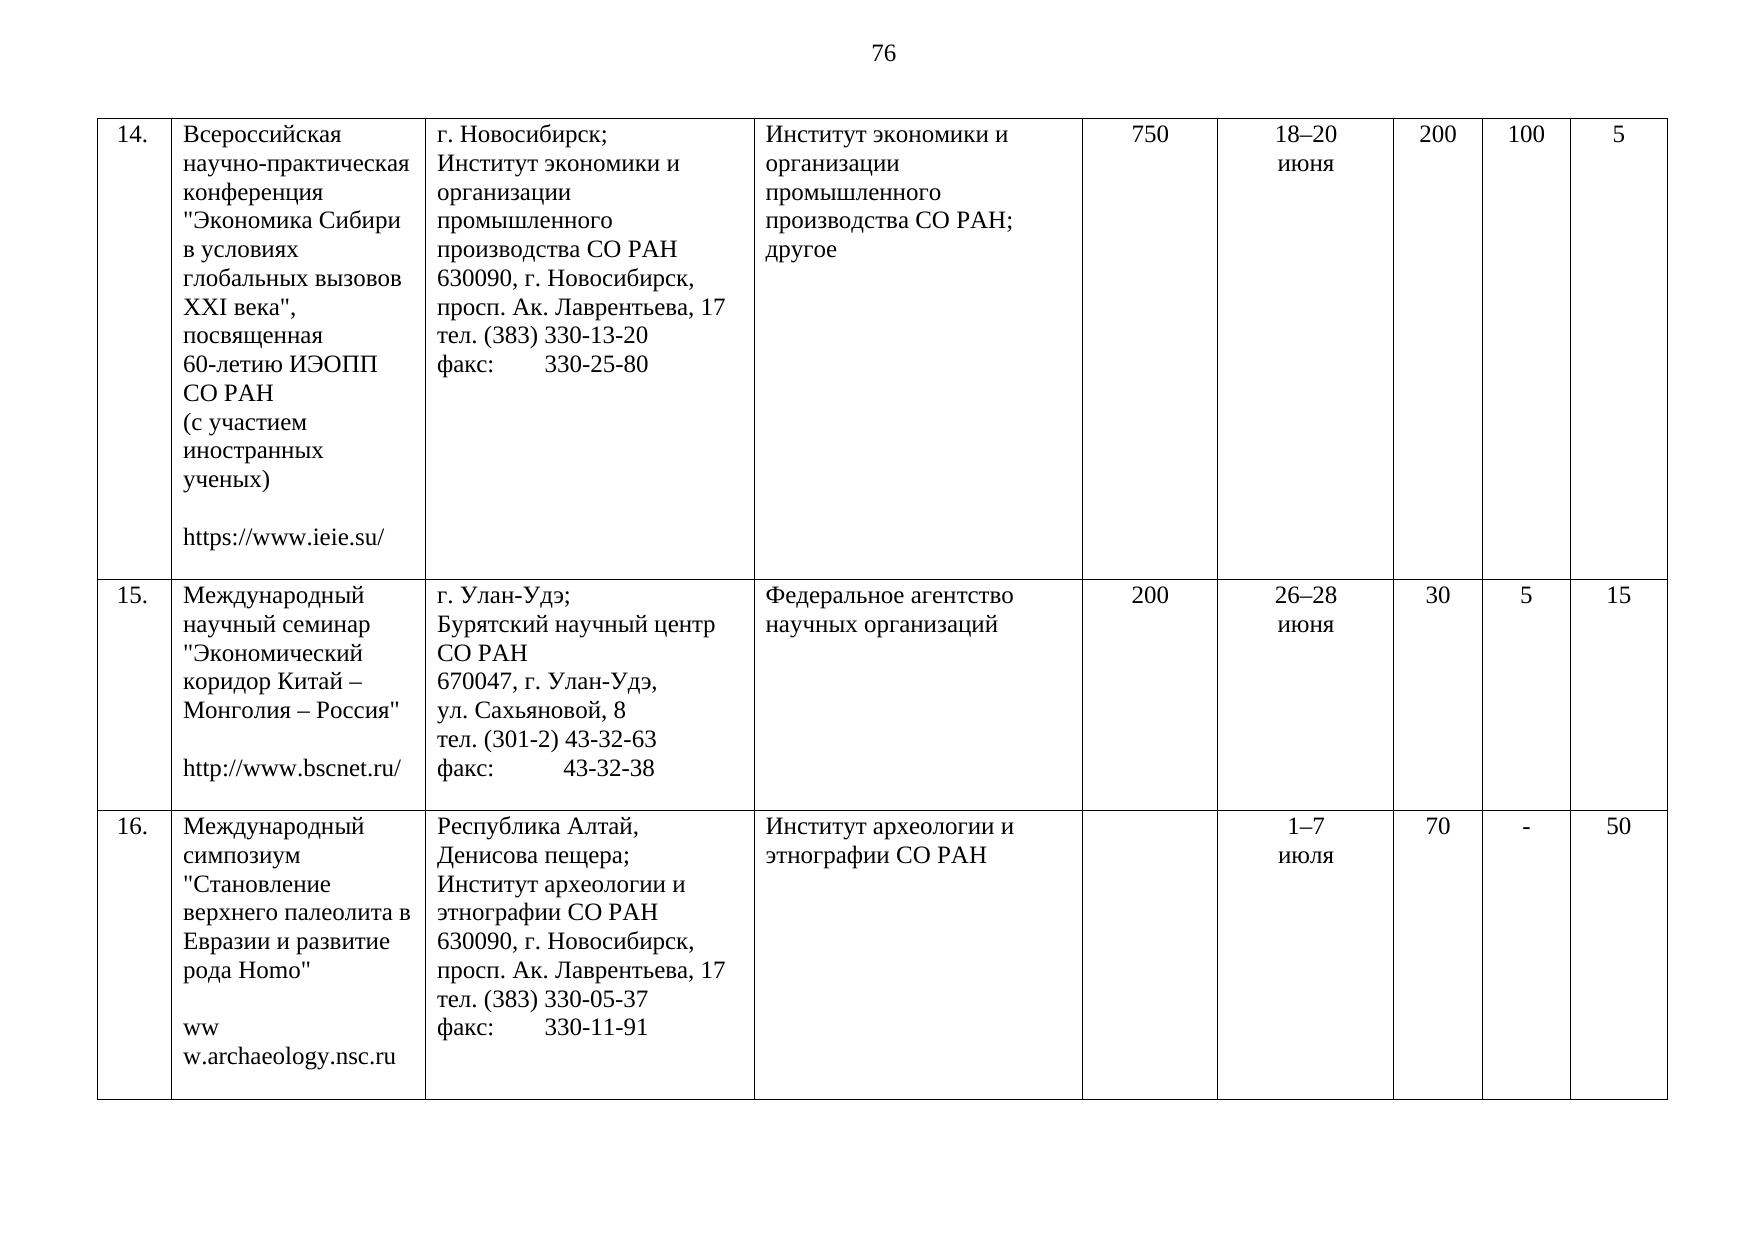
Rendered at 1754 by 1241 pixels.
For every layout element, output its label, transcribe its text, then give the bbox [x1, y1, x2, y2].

table_cell г. Новосибирск; Институт экономики и организации промышленного производства СО РАН 630090, г. Новосибирск, просп. Ак. Лаврентьева, 17 тел. (383) 330-13-20 факс: 330-25-80 [426, 119, 754, 579]
table_cell Всероссийская научно-практическая конференция "Экономика Сибири в условиях глобальных вызовов XXI века", посвященная 60-летию ИЭОПП СО РАН (с участием иностранных ученых) https://www.ieie.su/ [172, 119, 425, 579]
table_cell 15 [1571, 580, 1667, 810]
table_cell 26–28 июня [1218, 580, 1393, 810]
table_cell [98, 811, 171, 1099]
table_cell 18–20 июня [1218, 119, 1393, 579]
table_cell [98, 119, 171, 579]
table_cell 200 [1394, 119, 1482, 579]
table_cell 100 [1483, 119, 1570, 579]
table_cell Федеральное агентство научных организаций [755, 580, 1082, 810]
table_cell г. Улан-Удэ; Бурятский научный центр СО РАН 670047, г. Улан-Удэ, ул. Сахьяновой, 8 тел. (301-2) 43-32-63 факс: 43-32-38 [426, 580, 754, 810]
table_cell Институт экономики и организации промышленного производства СО РАН; другое [755, 119, 1082, 579]
table_cell 750 [1083, 119, 1217, 579]
table_cell 5 [1483, 580, 1570, 810]
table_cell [426, 811, 754, 1099]
table_cell - [1483, 811, 1570, 1099]
table_cell 70 [1394, 811, 1482, 1099]
table_cell 200 [1083, 580, 1217, 810]
table_cell Международный симпозиум "Становление верхнего палеолита в Евразии и развитие рода Homo" www.archaeology.nsc.ru [172, 811, 425, 1099]
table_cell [755, 811, 1082, 1099]
table_cell [1083, 811, 1217, 1099]
table_cell 50 [1571, 811, 1667, 1099]
table_cell [98, 580, 171, 810]
table_cell 5 [1571, 119, 1667, 579]
table_cell 30 [1394, 580, 1482, 810]
table_cell 1–7 июля [1218, 811, 1393, 1099]
table_cell Международный научный семинар "Экономический коридор Китай – Монголия – Россия" http://www.bscnet.ru/ [172, 580, 425, 810]
